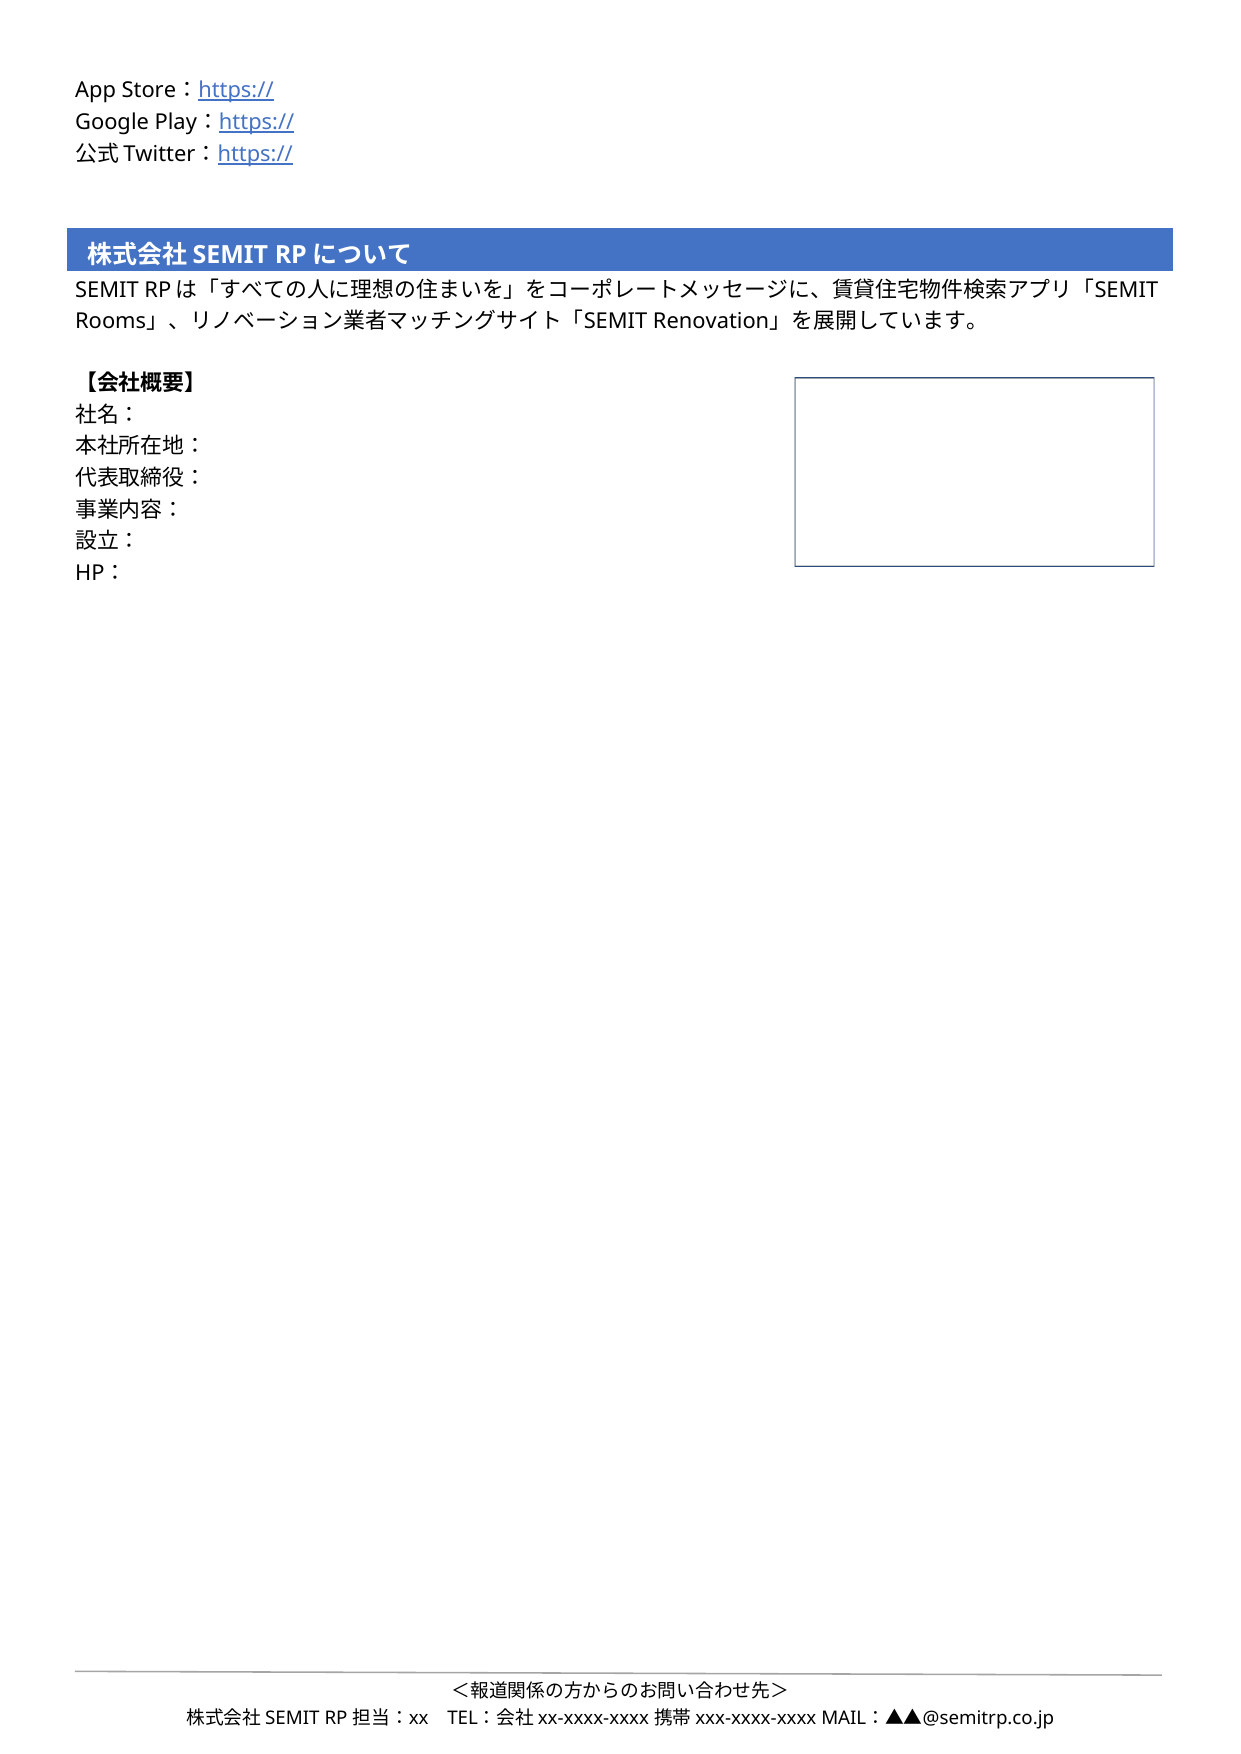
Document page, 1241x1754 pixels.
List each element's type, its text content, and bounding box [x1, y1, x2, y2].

text HP： [75, 555, 1165, 587]
text 本社所在地： [75, 428, 794, 460]
text 事業内容： [75, 492, 794, 523]
text 公式Twitter：https:// [75, 136, 1165, 168]
text 代表取締役： [75, 460, 794, 492]
text 株式会社SEMIT RPについて [67, 228, 1173, 271]
text Google Play：https:// [75, 104, 1165, 136]
text 設立： [75, 523, 794, 555]
text 【会社概要】 [75, 365, 1165, 397]
text SEMIT RPは「すべての人に理想の住まいを」をコーポレートメッセージに、賃貸住宅物件検索アプリ「SEMIT Rooms」、リノベーション業者マッチングサイト「SEMIT Renovation」を展開しています。 [75, 272, 1165, 335]
picture [794, 377, 1155, 567]
text 社名： [75, 397, 794, 428]
text App Store：https:// [75, 72, 1165, 104]
